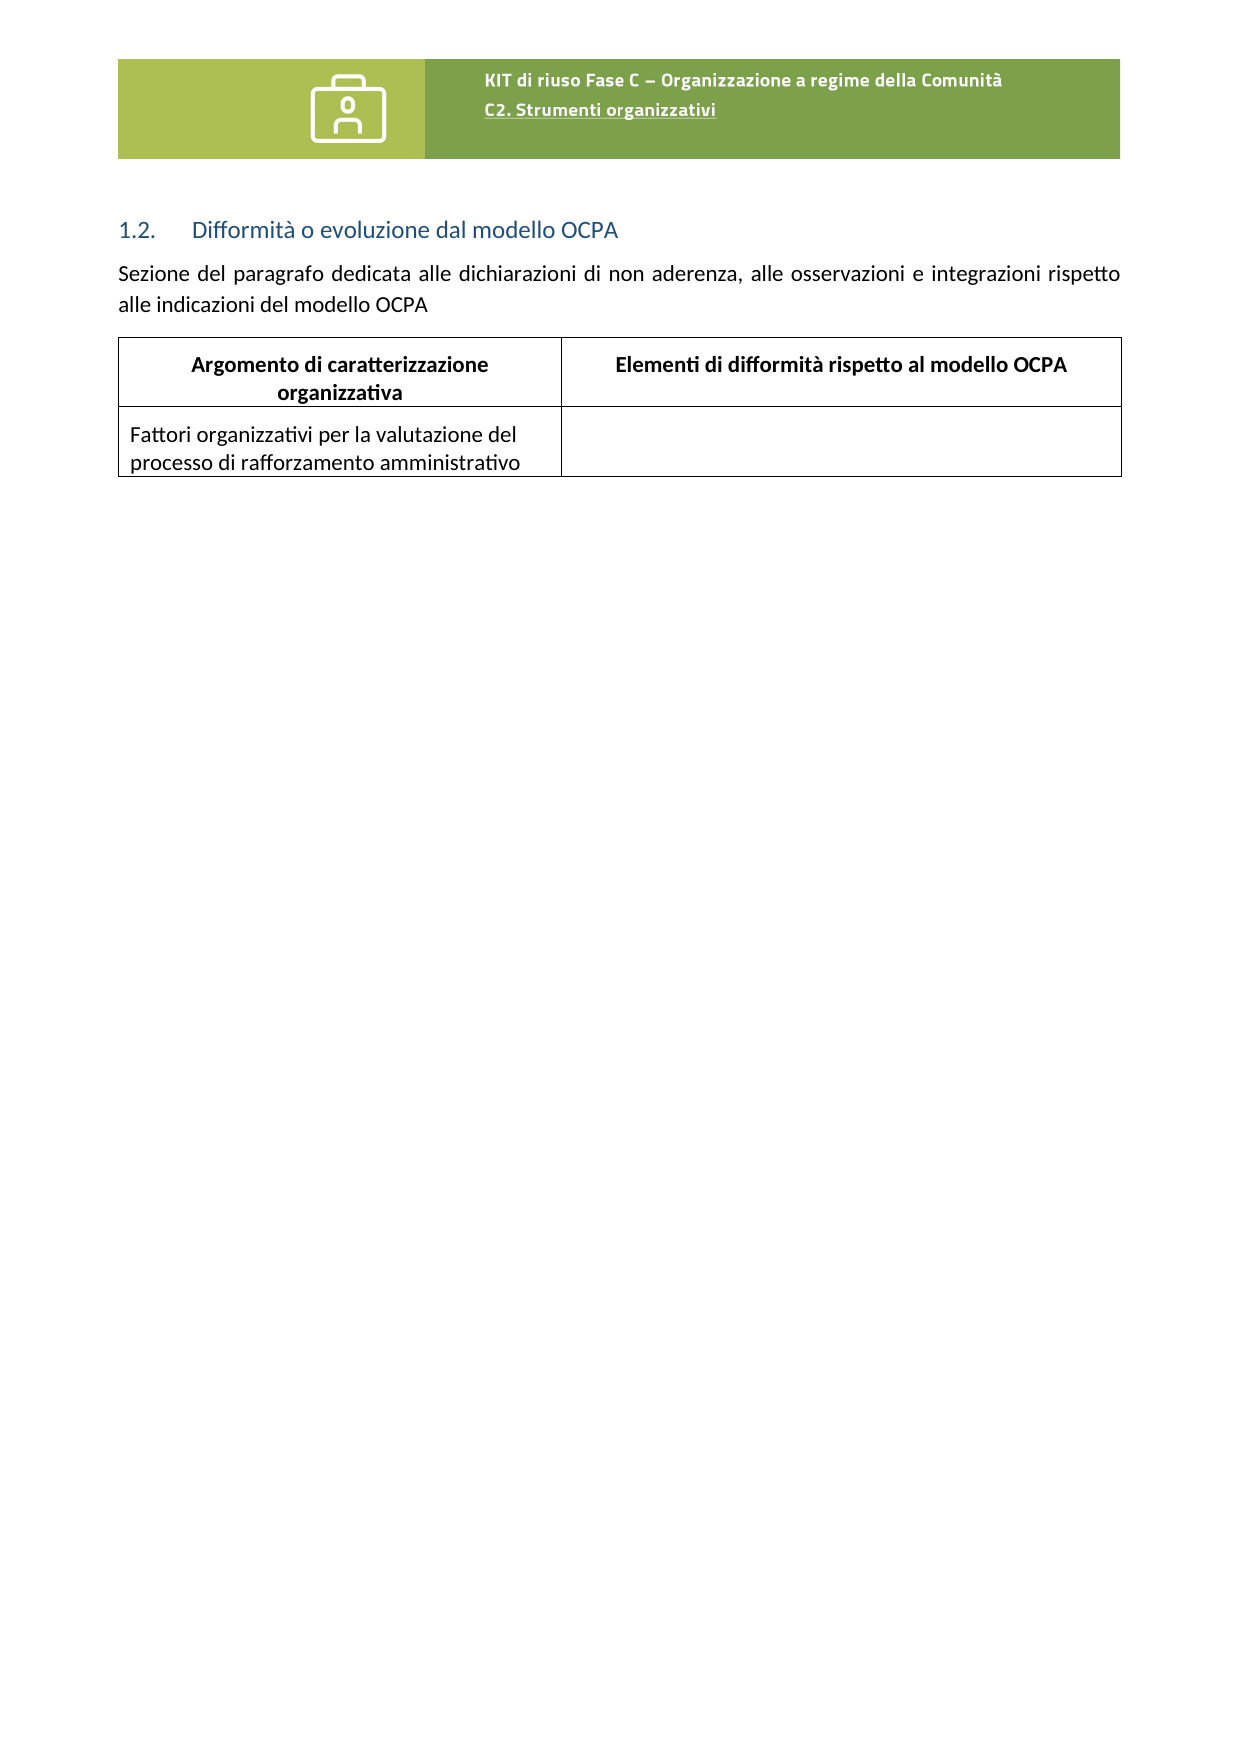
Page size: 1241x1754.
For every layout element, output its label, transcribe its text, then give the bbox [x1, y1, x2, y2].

table_header Argomento di caratterizzazione organizzativa [119, 338, 561, 406]
subtitle Difformità o evoluzione dal modello OCPA [118, 214, 1122, 244]
table_cell [562, 407, 1121, 476]
table_header Elementi di difformità rispetto al modello OCPA [562, 338, 1121, 406]
picture [118, 59, 1121, 159]
text Sezione del paragrafo dedicata alle dichiarazioni di non aderenza, alle osservazioni e integrazioni rispetto alle indicazioni del modello OCPA [118, 259, 1122, 318]
table_cell Fattori organizzativi per la valutazione del processo di rafforzamento amministrativo [119, 407, 561, 476]
